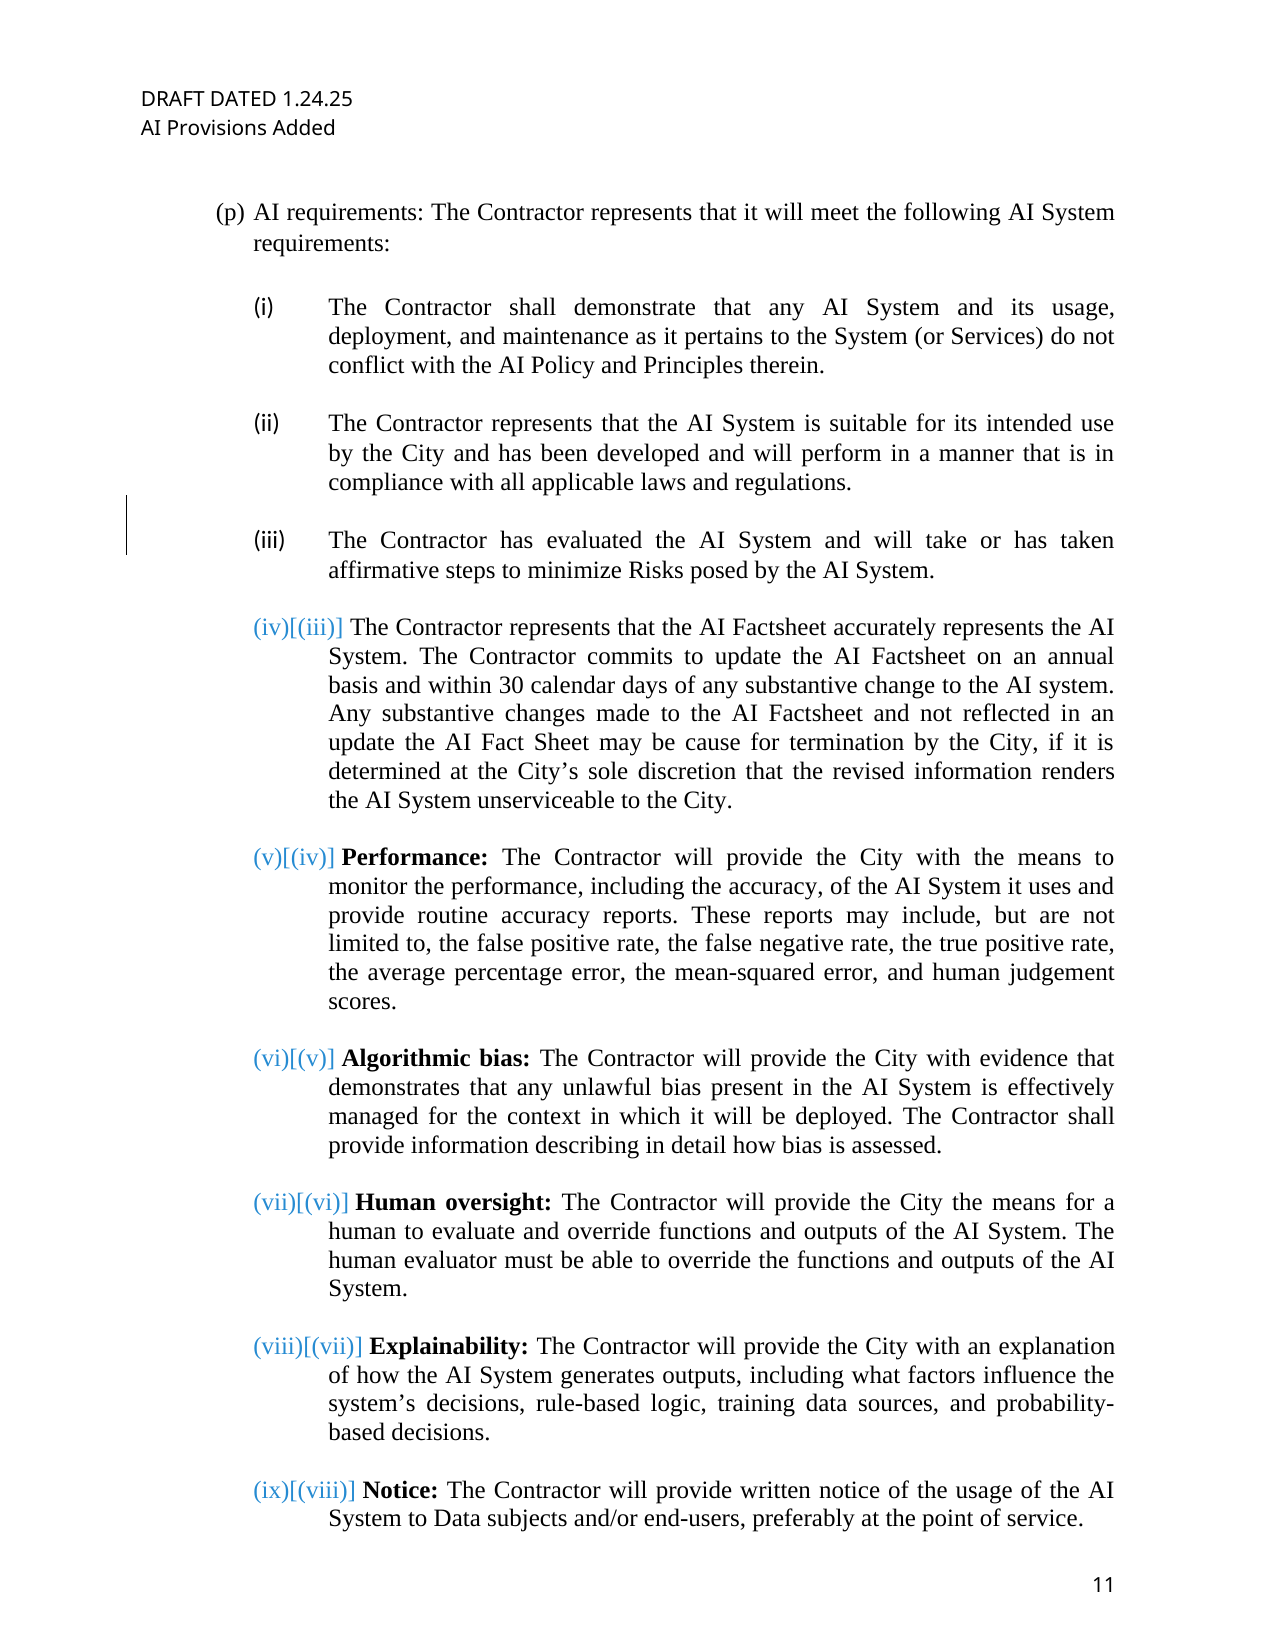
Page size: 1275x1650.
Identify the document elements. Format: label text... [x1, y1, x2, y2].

list Explainability: The Contractor will provide the City with an explanation of how the AI System generates outputs, including what factors influence the system’s decisions, rule-based logic, training data sources, and probability-based decisions. [253, 1331, 1116, 1446]
list Performance: The Contractor will provide the City with the means to monitor the performance, including the accuracy, of the AI System it uses and provide routine accuracy reports. These reports may include, but are not limited to, the false positive rate, the false negative rate, the true positive rate, the average percentage error, the mean-squared error, and human judgement scores. [253, 842, 1116, 1015]
list The Contractor has evaluated the AI System and will take or has taken affirmative steps to minimize Risks posed by the AI System. [253, 524, 1116, 583]
list The Contractor represents that the AI System is suitable for its intended use by the City and has been developed and will perform in a manner that is in compliance with all applicable laws and regulations. [253, 407, 1116, 495]
list Human oversight: The Contractor will provide the City the means for a human to evaluate and override functions and outputs of the AI System. The human evaluator must be able to override the functions and outputs of the AI System. [253, 1187, 1116, 1302]
list AI requirements: The Contractor represents that it will meet the following AI System requirements: [216, 197, 1116, 257]
list The Contractor represents that the AI Factsheet accurately represents the AI System. The Contractor commits to update the AI Factsheet on an annual basis and within 30 calendar days of any substantive change to the AI system. Any substantive changes made to the AI Factsheet and not reflected in an update the AI Fact Sheet may be cause for termination by the City, if it is determined at the City’s sole discretion that the revised information renders the AI System unserviceable to the City. [253, 612, 1116, 813]
list Algorithmic bias: The Contractor will provide the City with evidence that demonstrates that any unlawful bias present in the AI System is effectively managed for the context in which it will be deployed. The Contractor shall provide information describing in detail how bias is assessed. [253, 1043, 1116, 1158]
list Notice: The Contractor will provide written notice of the usage of the AI System to Data subjects and/or end-users, preferably at the point of service. [253, 1475, 1116, 1532]
list The Contractor shall demonstrate that any AI System and its usage, deployment, and maintenance as it pertains to the System (or Services) do not conflict with the AI Policy and Principles therein. [253, 291, 1116, 379]
